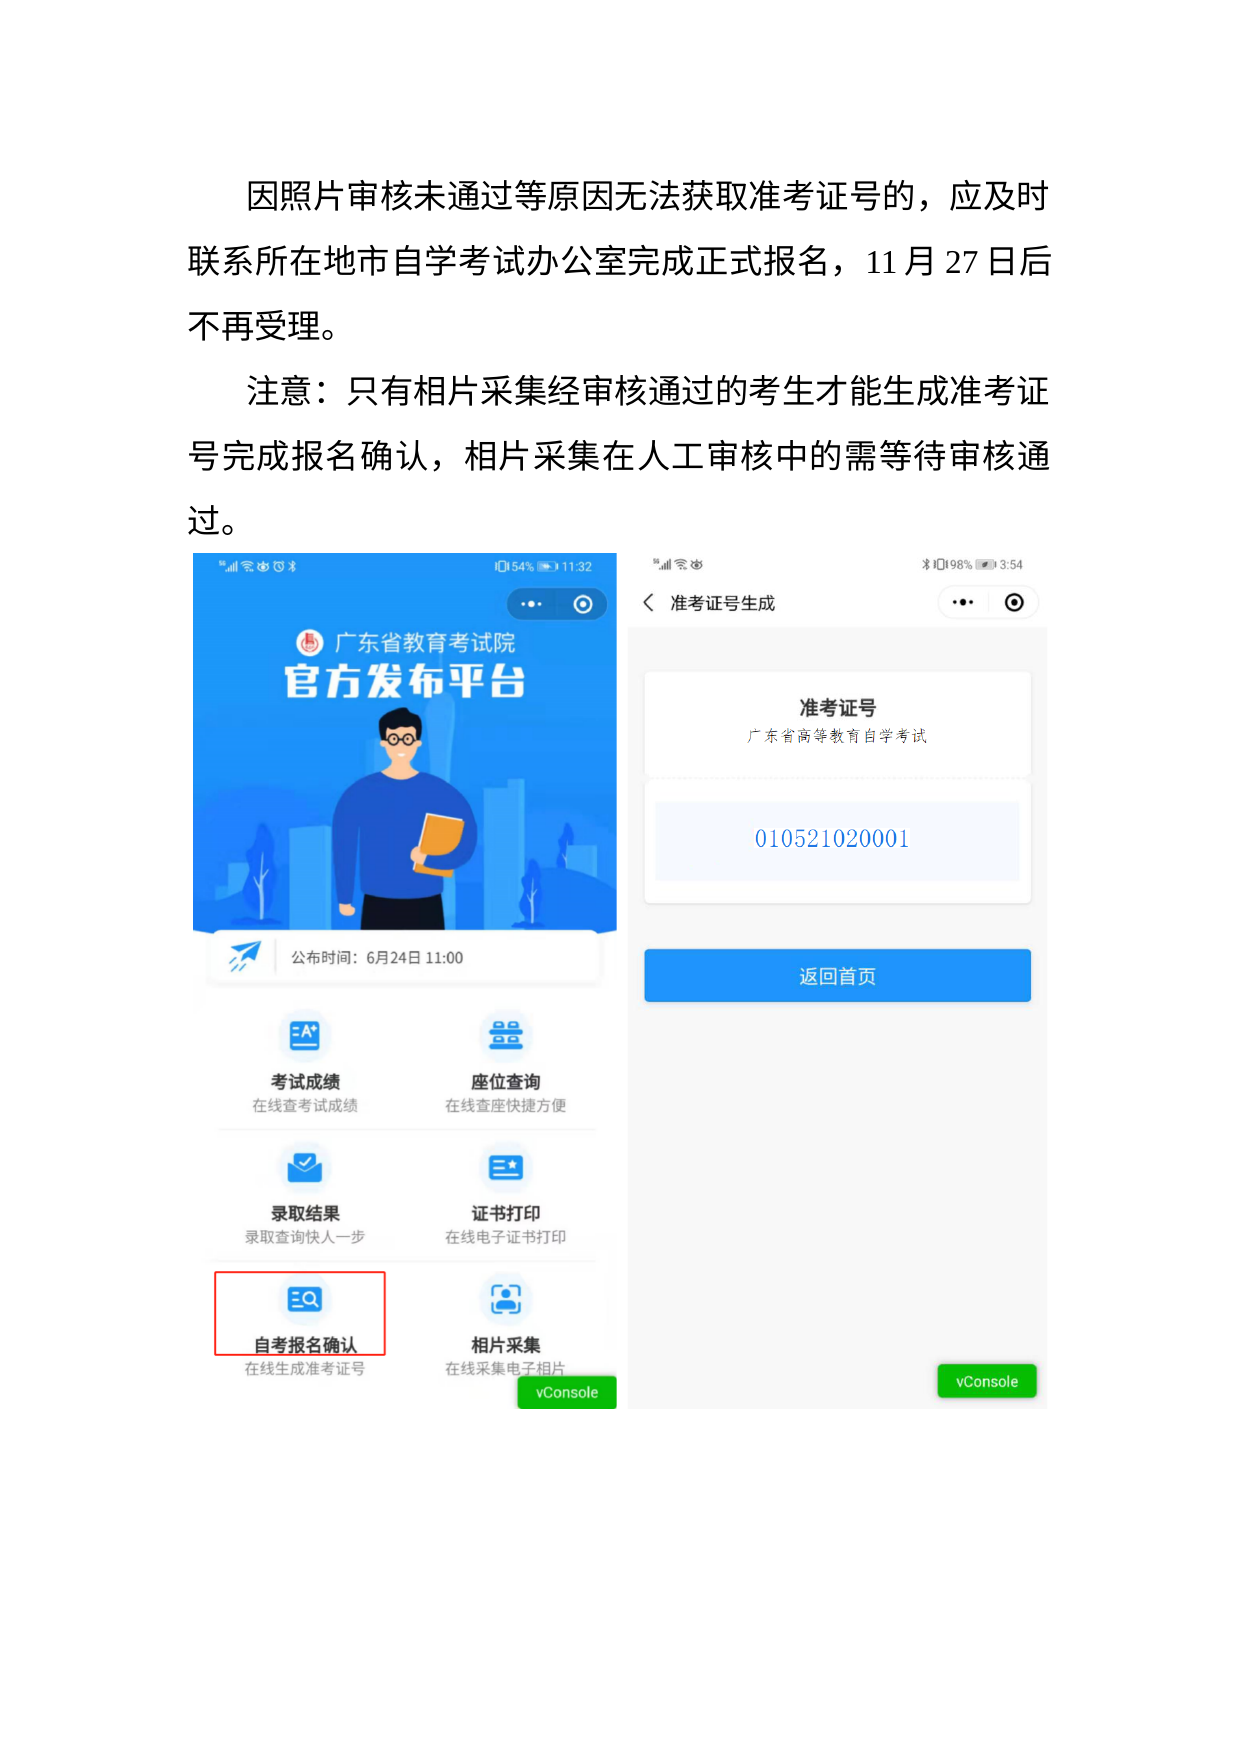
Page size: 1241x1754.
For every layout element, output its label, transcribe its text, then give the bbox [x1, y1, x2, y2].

text 因照片审核未通过等原因无法获取准考证号的，应及时联系所在地市自学考试办公室完成正式报名，11月27日后不再受理。 [187, 162, 1053, 357]
text 注意：只有相片采集经审核通过的考生才能生成准考证号完成报名确认，相片采集在人工审核中的需等待审核通过。 [187, 357, 1053, 552]
picture [627, 552, 1048, 1409]
picture [193, 553, 617, 1409]
